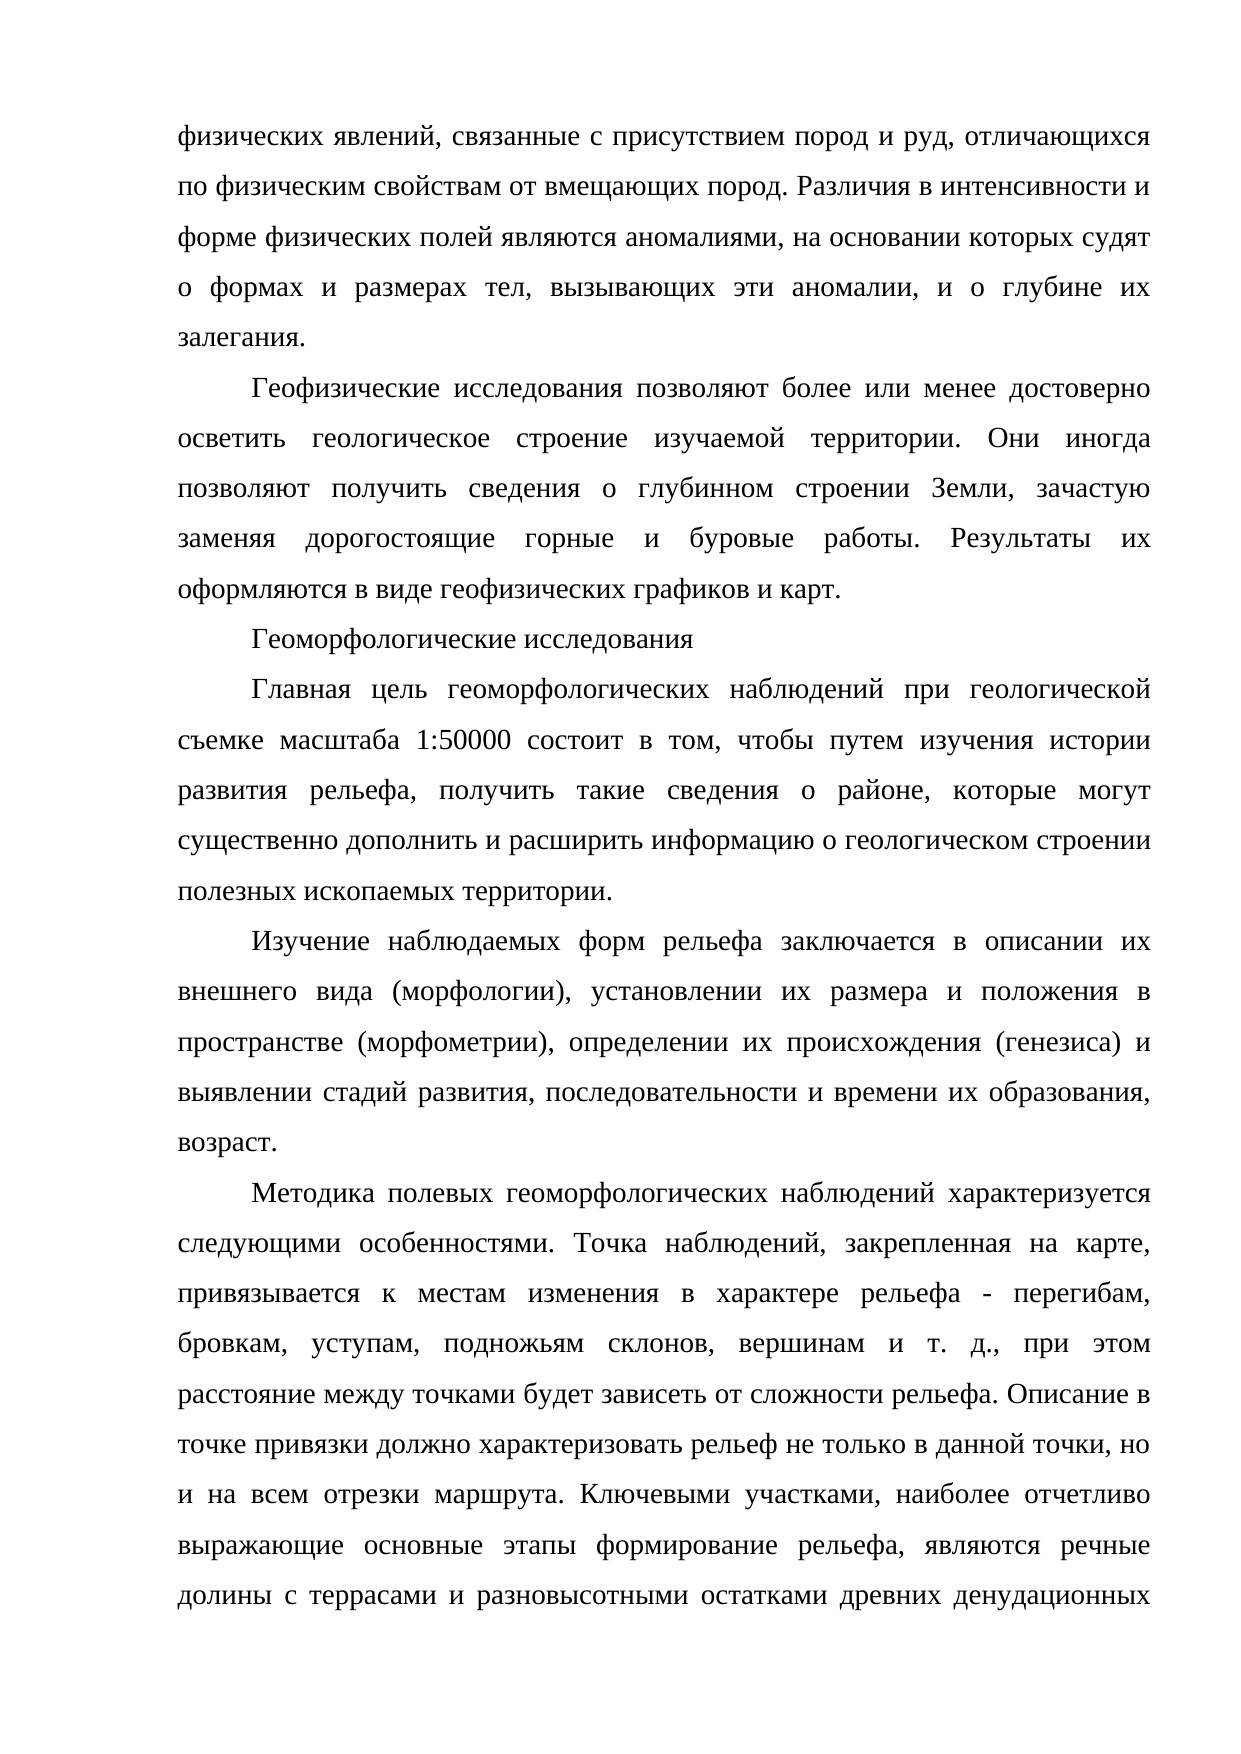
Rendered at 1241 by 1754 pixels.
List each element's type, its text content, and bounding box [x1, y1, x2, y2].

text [177, 118, 1152, 353]
text Изучение наблюдаемых форм рельефа заключается в описании их внешнего вида (морфологии), установлении их размера и положения в пространстве (морфометрии), определении их происхождения (генезиса) и выявлении стадий развития, последовательности и времени их образования, возраст. [177, 923, 1152, 1158]
text Геофизические исследования позволяют более или менее достоверно осветить геологическое строение изучаемой территории. Они иногда позволяют получить сведения о глубинном строении Земли, зачастую заменяя дорогостоящие горные и буровые работы. Результаты их оформляются в виде геофизических графиков и карт. [177, 370, 1152, 604]
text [177, 1175, 1152, 1611]
text Главная цель геоморфологических наблюдений при геологической съемке масштаба 1:50000 состоит в том, чтобы путем изучения истории развития рельефа, получить такие сведения о районе, которые могут существенно дополнить и расширить информацию о геологическом строении полезных ископаемых территории. [177, 672, 1152, 906]
text Геоморфологические исследования [177, 621, 1152, 655]
